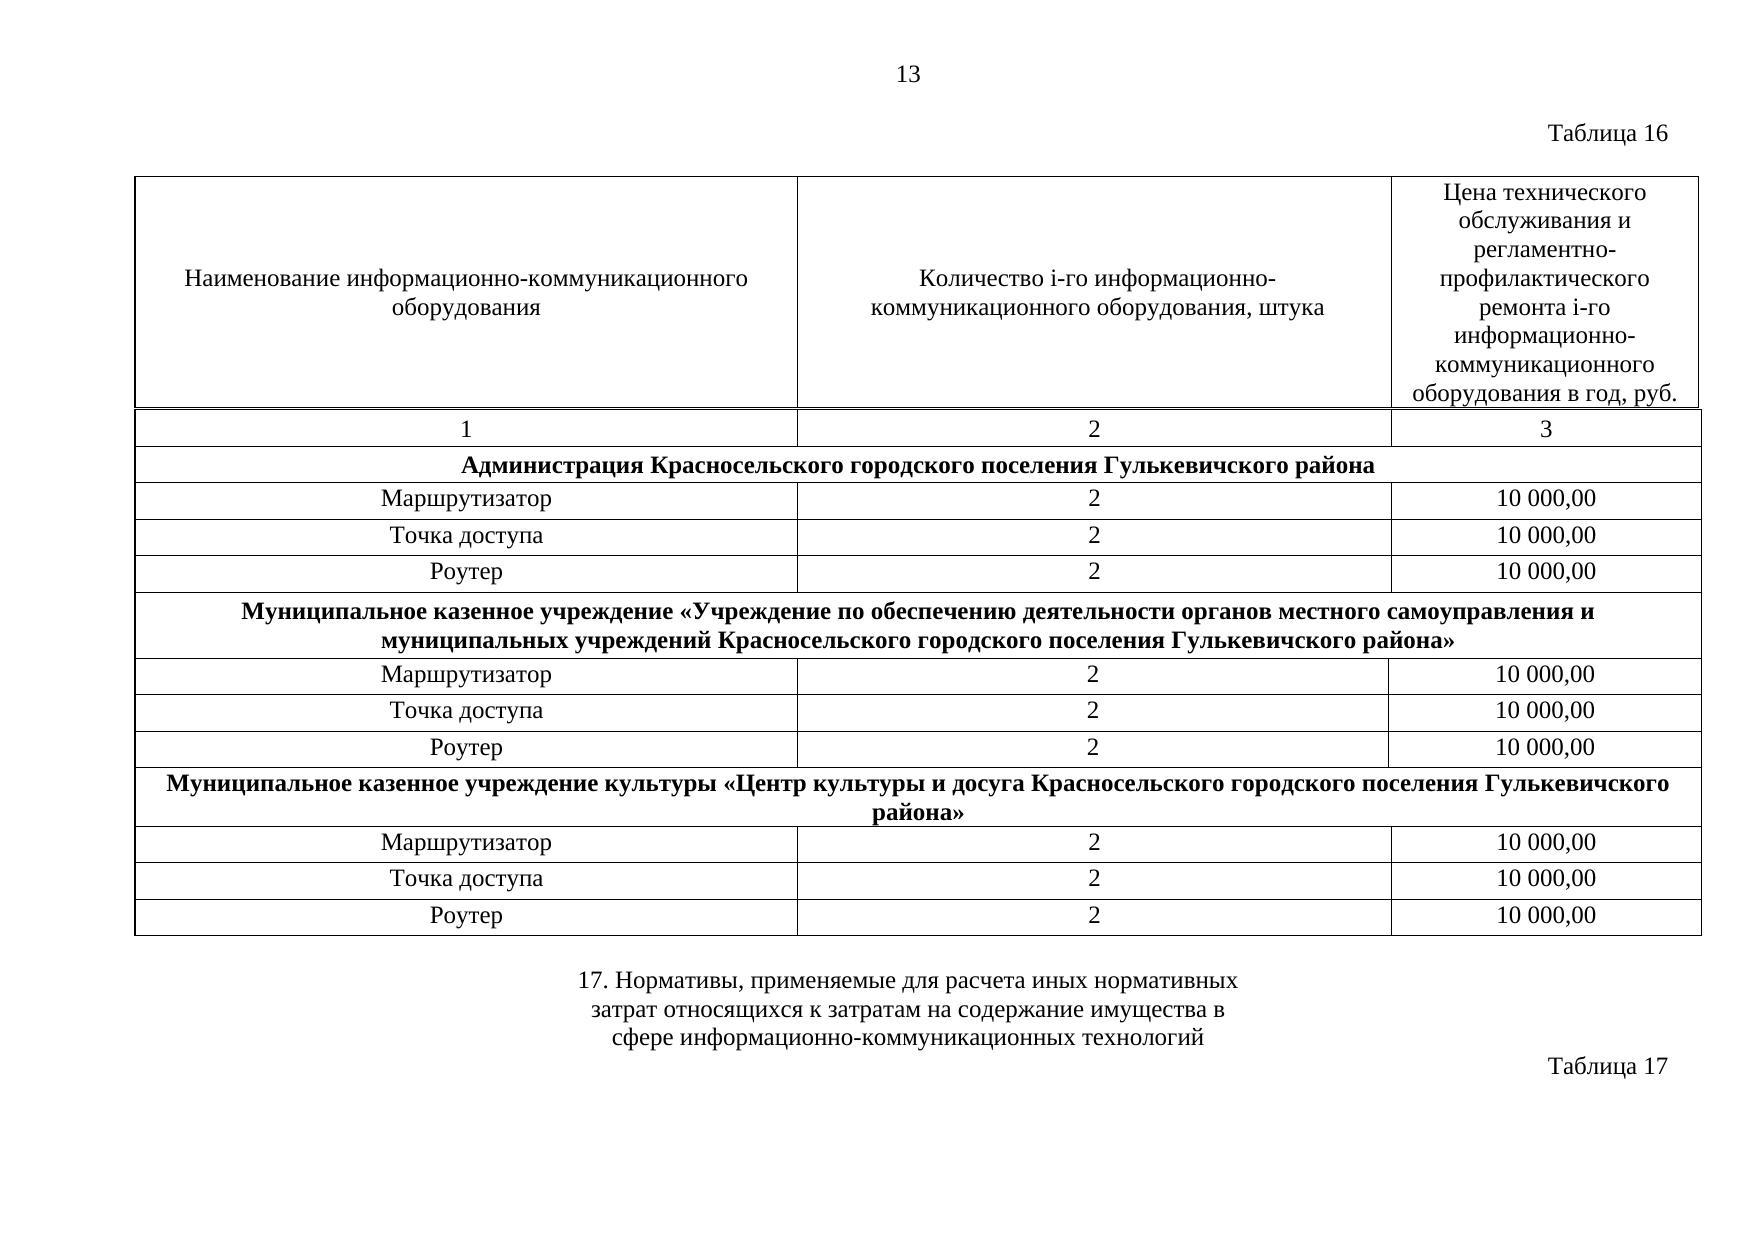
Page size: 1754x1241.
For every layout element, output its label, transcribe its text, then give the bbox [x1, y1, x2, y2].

table_cell 10 000,00 [1392, 520, 1701, 555]
table_header Наименование информационно-коммуникационного оборудования [136, 177, 797, 407]
table_cell 2 [798, 556, 1391, 592]
table_cell Администрация Красносельского городского поселения Гулькевичского района [136, 447, 1701, 482]
table_cell 10 000,00 [1389, 732, 1701, 767]
table_cell 2 [798, 863, 1391, 899]
table_cell 2 [798, 520, 1391, 555]
table_cell Роутер [136, 732, 797, 767]
table_cell Точка доступа [136, 520, 797, 555]
text Таблица 16 [148, 118, 1668, 147]
table_cell Роутер [136, 900, 797, 935]
text сфере информационно-коммуникационных технологий [148, 1022, 1668, 1051]
table_cell 2 [798, 900, 1391, 935]
table_cell Муниципальное казенное учреждение культуры «Центр культуры и досуга Красносельского городского поселения Гулькевичского района» [136, 768, 1701, 826]
table_cell 10 000,00 [1392, 863, 1701, 899]
table_cell 10 000,00 [1389, 659, 1701, 694]
text 17. Нормативы, применяемые для расчета иных нормативных [148, 965, 1668, 994]
table_cell 10 000,00 [1392, 900, 1701, 935]
table_cell 2 [798, 732, 1388, 767]
text затрат относящихся к затратам на содержание имущества в [148, 994, 1668, 1022]
text Таблица 17 [148, 1051, 1668, 1080]
table_header 1 [136, 410, 797, 446]
table_cell Маршрутизатор [136, 659, 797, 694]
table_header 2 [798, 410, 1391, 446]
table_cell 2 [798, 659, 1388, 694]
table_cell 10 000,00 [1392, 556, 1701, 592]
table_header Цена технического обслуживания и регламентно-профилактического ремонта i-го информационно-коммуникационного оборудования в год, руб. [1392, 177, 1698, 407]
table_cell 10 000,00 [1389, 695, 1701, 731]
table_cell 2 [798, 483, 1391, 519]
table_cell 10 000,00 [1392, 827, 1701, 862]
table_cell 2 [798, 695, 1388, 731]
table_header 3 [1392, 410, 1701, 446]
table_cell Роутер [136, 556, 797, 592]
table_cell Точка доступа [136, 695, 797, 731]
table_cell 10 000,00 [1392, 483, 1701, 519]
table_cell Точка доступа [136, 863, 797, 899]
table_cell Маршрутизатор [136, 827, 797, 862]
table_cell Муниципальное казенное учреждение «Учреждение по обеспечению деятельности органов местного самоуправления и муниципальных учреждений Красносельского городского поселения Гулькевичского района» [136, 593, 1701, 658]
table_cell 2 [798, 827, 1391, 862]
table_cell Маршрутизатор [136, 483, 797, 519]
table_header Количество i-го информационно-коммуникационного оборудования, штука [798, 177, 1391, 407]
